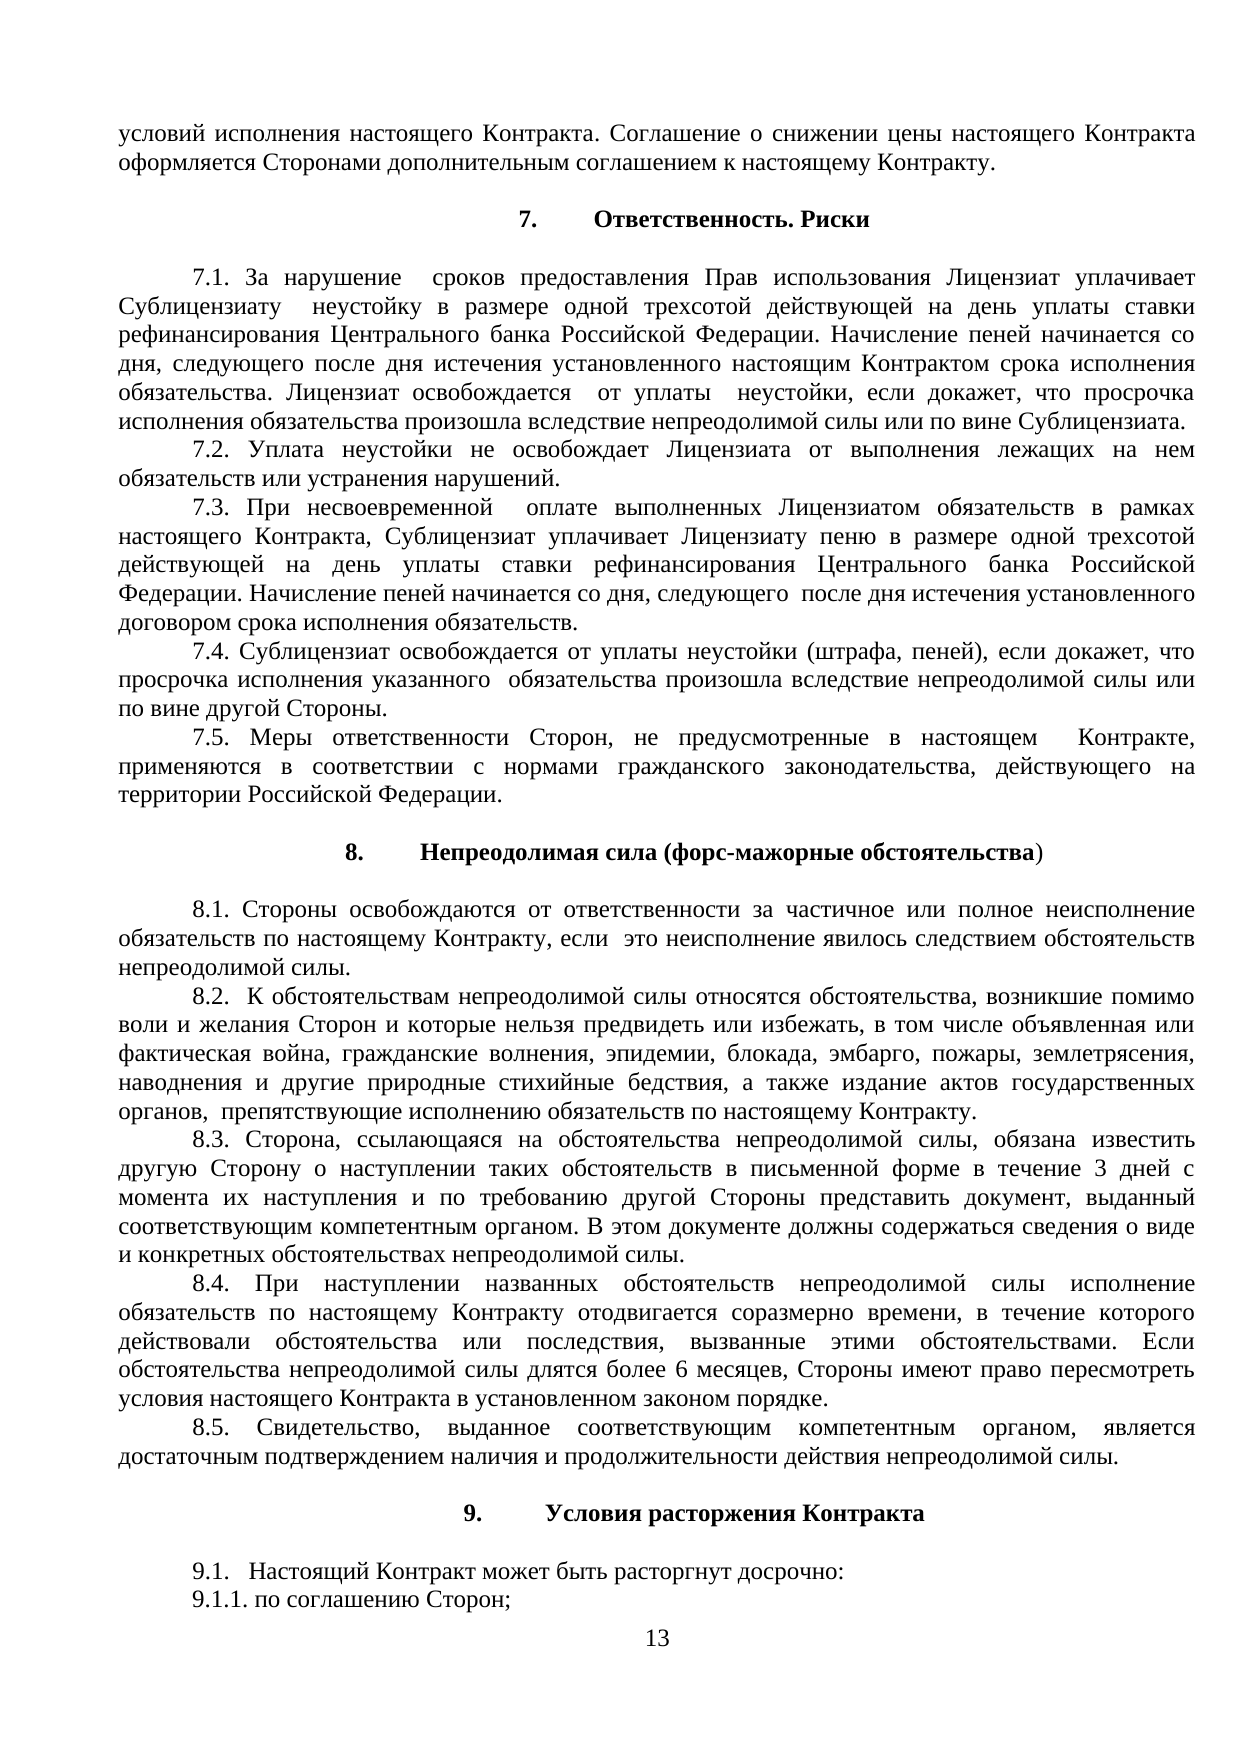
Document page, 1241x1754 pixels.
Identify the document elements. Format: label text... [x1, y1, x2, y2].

list Непреодолимая сила (форс-мажорные обстоятельства) [192, 837, 1196, 866]
text 8.1. Стороны освобождаются от ответственности за частичное или полное неисполнение обязательств по настоящему Контракту, если это неисполнение явилось следствием обстоятельств непреодолимой силы. [118, 894, 1196, 981]
list Ответственность. Риски [192, 204, 1196, 233]
text 7.1. За нарушение сроков предоставления Прав использования Лицензиат уплачивает Сублицензиату неустойку в размере одной трехсотой действующей на день уплаты ставки рефинансирования Центрального банка Российской Федерации. Начисление пеней начинается со дня, следующего после дня истечения установленного настоящим Контрактом срока исполнения обязательства. Лицензиат освобождается от уплаты неустойки, если докажет, что просрочка исполнения обязательства произошла вследствие непреодолимой силы или по вине Сублицензиата. [118, 262, 1196, 434]
text 8.5. Свидетельство, выданное соответствующим компетентным органом, является достаточным подтверждением наличия и продолжительности действия непреодолимой силы. [118, 1412, 1196, 1469]
text 7.5. Меры ответственности Сторон, не предусмотренные в настоящем Контракте, применяются в соответствии с нормами гражданского законодательства, действующего на территории Российской Федерации. [118, 722, 1196, 808]
text 8.2. К обстоятельствам непреодолимой силы относятся обстоятельства, возникшие помимо воли и желания Сторон и которые нельзя предвидеть или избежать, в том числе объявленная или фактическая война, гражданские волнения, эпидемии, блокада, эмбарго, пожары, землетрясения, наводнения и другие природные стихийные бедствия, а также издание актов государственных органов, препятствующие исполнению обязательств по настоящему Контракту. [118, 981, 1196, 1124]
text 8.4. При наступлении названных обстоятельств непреодолимой силы исполнение обязательств по настоящему Контракту отодвигается соразмерно времени, в течение которого действовали обстоятельства или последствия, вызванные этими обстоятельствами. Если обстоятельства непреодолимой силы длятся более 6 месяцев, Стороны имеют право пересмотреть условия настоящего Контракта в установленном законом порядке. [118, 1268, 1196, 1412]
text 9.1.1. по соглашению Сторон; [118, 1584, 1196, 1613]
text 7.2. Уплата неустойки не освобождает Лицензиата от выполнения лежащих на нем обязательств или устранения нарушений. [118, 434, 1196, 492]
text 9.1. Настоящий Контракт может быть расторгнут досрочно: [118, 1556, 1196, 1584]
text 8.3. Сторона, ссылающаяся на обстоятельства непреодолимой силы, обязана известить другую Сторону о наступлении таких обстоятельств в письменной форме в течение 3 дней с момента их наступления и по требованию другой Стороны представить документ, выданный соответствующим компетентным органом. В этом документе должны содержаться сведения о виде и конкретных обстоятельствах непреодолимой силы. [118, 1124, 1196, 1268]
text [118, 118, 1196, 176]
list Условия расторжения Контракта [192, 1498, 1196, 1527]
text 7.4. Сублицензиат освобождается от уплаты неустойки (штрафа, пеней), если докажет, что просрочка исполнения указанного обязательства произошла вследствие непреодолимой силы или по вине другой Стороны. [118, 636, 1196, 722]
text 7.3. При несвоевременной оплате выполненных Лицензиатом обязательств в рамках настоящего Контракта, Сублицензиат уплачивает Лицензиату пеню в размере одной трехсотой действующей на день уплаты ставки рефинансирования Центрального банка Российской Федерации. Начисление пеней начинается со дня, следующего после дня истечения установленного договором срока исполнения обязательств. [118, 492, 1196, 636]
